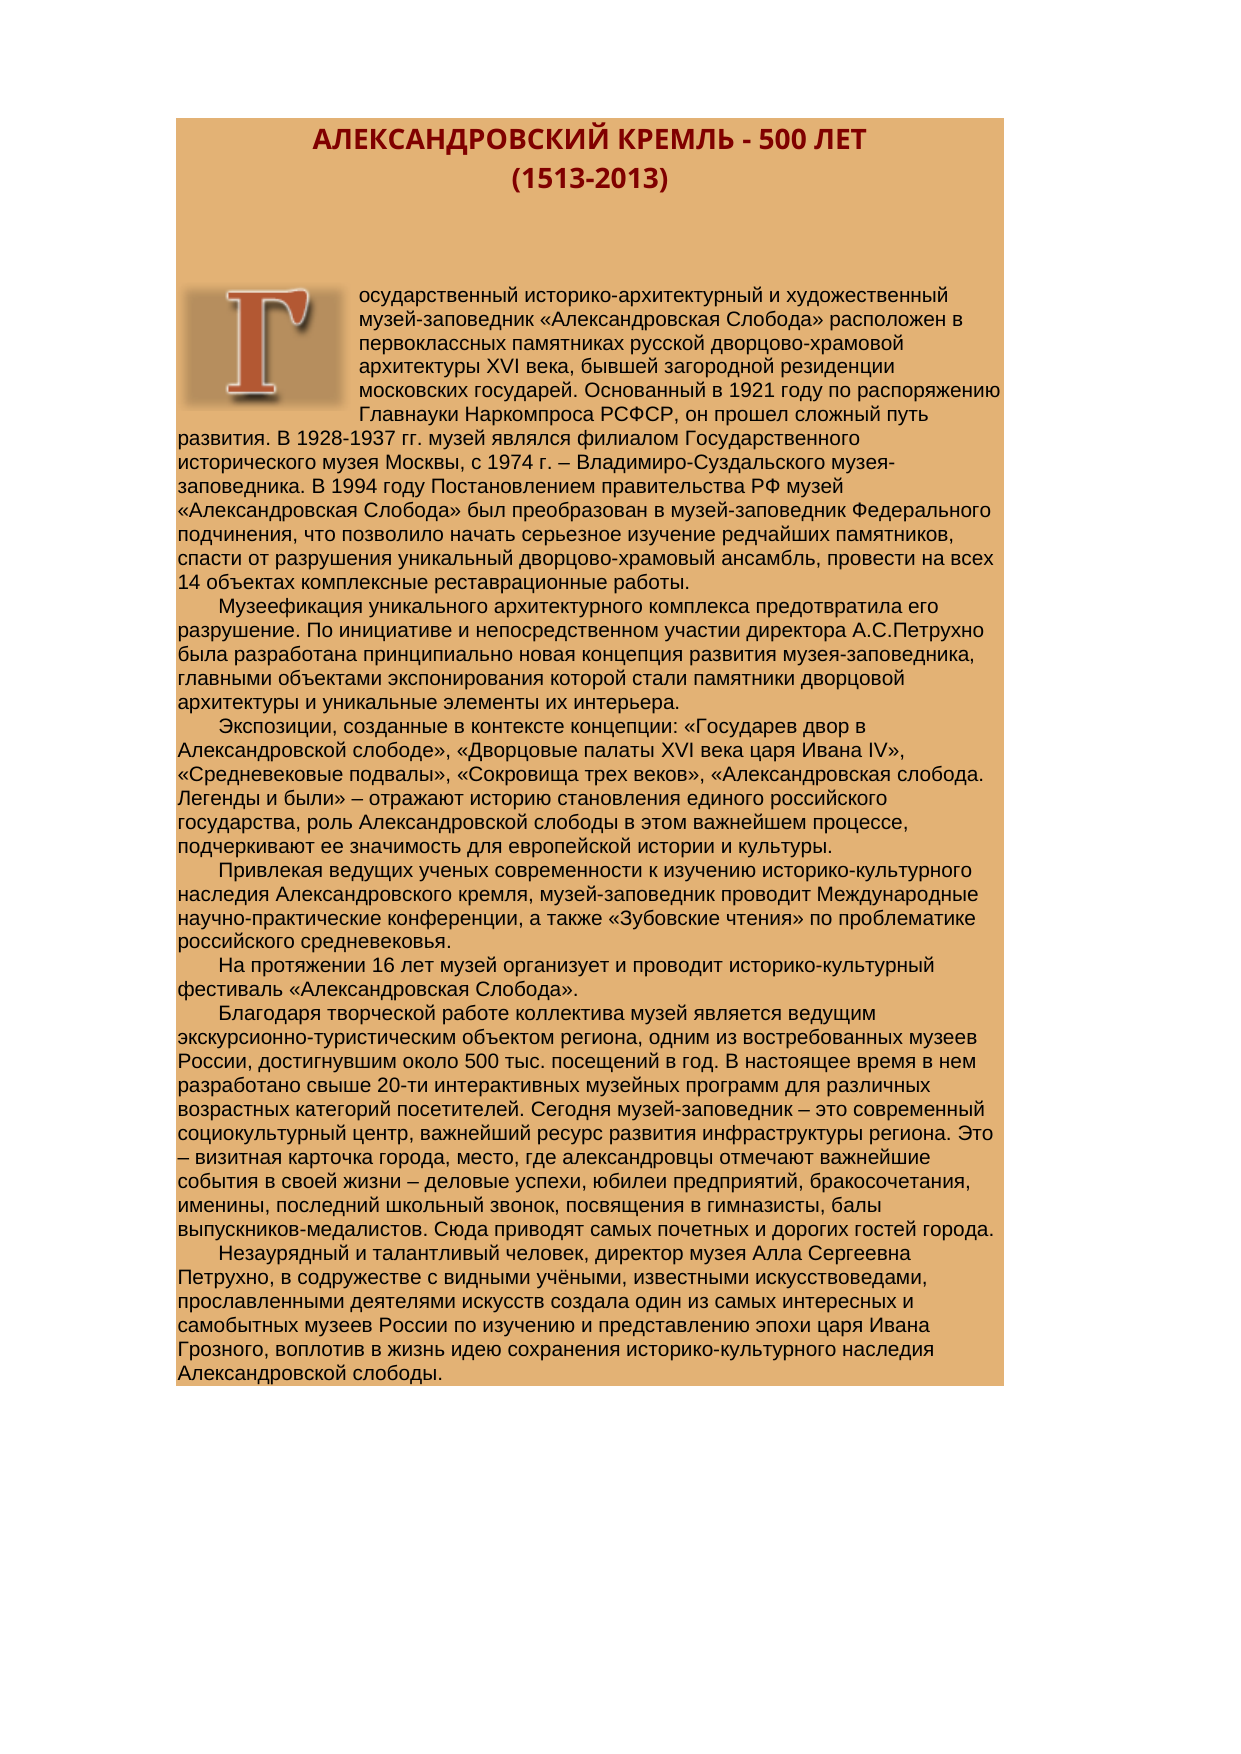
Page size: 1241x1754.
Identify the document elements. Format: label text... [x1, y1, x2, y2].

picture [177, 282, 351, 411]
table_cell осударственный историко-архитектурный и художественный музей-заповедник «Александровская Слобода» расположен в первоклассных памятниках русской дворцово-храмовой архитектуры XVI века, бывшей загородной резиденции московских государей. Основанный в 1921 году по распоряжению Главнауки Наркомпроса РСФСР, он прошел сложный путь развития. В 1928-1937 гг. музей являлся филиалом Государственного исторического музея Москвы, с 1974 г. – Владимиро-Суздальского музея-заповедника. В 1994 году Постановлением правительства РФ музей «Александровская Слобода» был преобразован в музей-заповедник Федерального подчинения, что позволило начать серьезное изучение редчайших памятников, спасти от разрушения уникальный дворцово-храмовый ансамбль, провести на всех 14 объектах комплексные реставрационные работы. Музеефикация уникального архитектурного комплекса предотвратила его разрушение. По инициативе и непосредственном участии директора А.С.Петрухно была разработана принципиально новая концепция развития музея-заповедника, главными объектами экспонирования которой стали памятники дворцовой архитектуры и уникальные элементы их интерьера. Экспозиции, созданные в контексте концепции: «Государев двор в Александровской слободе», «Дворцовые палаты XVI века царя Ивана IV», «Средневековые подвалы», «Сокровища трех веков», «Александровская слобода. Легенды и были» – отражают историю становления единого российского государства, роль Александровской слободы в этом важнейшем процессе, подчеркивают ее значимость для европейской истории и культуры. Привлекая ведущих ученых современности к изучению историко-культурного наследия Александровского кремля, музей-заповедник проводит Международные научно-практические конференции, а также «Зубовские чтения» по проблематике российского средневековья. На протяжении 16 лет музей организует и проводит историко-культурный фестиваль «Александровская Слобода». Благодаря творческой работе коллектива музей является ведущим экскурсионно-туристическим объектом региона, одним из востребованных музеев России, достигнувшим около 500 тыс. посещений в год. В настоящее время в нем разработано свыше 20-ти интерактивных музейных программ для различных возрастных категорий посетителей. Сегодня музей-заповедник – это современный социокультурный центр, важнейший ресурс развития инфраструктуры региона. Это – визитная карточка города, место, где александровцы отмечают важнейшие события в своей жизни – деловые успехи, юбилеи предприятий, бракосочетания, именины, последний школьный звонок, посвящения в гимназисты, балы выпускников-медалистов. Сюда приводят самых почетных и дорогих гостей города. Незаурядный и талантливый человек, директор музея Алла Сергеевна Петрухно, в содружестве с видными учёными, известными искусствоведами, прославленными деятелями искусств создала один из самых интересных и самобытных музеев России по изучению и представлению эпохи царя Ивана Грозного, воплотив в жизнь идею сохранения историко-культурного наследия Александровской слободы. [176, 223, 1004, 1386]
table_header АЛЕКСАНДРОВСКИЙ КРЕМЛЬ - 500 ЛЕТ (1513-2013) [176, 118, 1004, 223]
